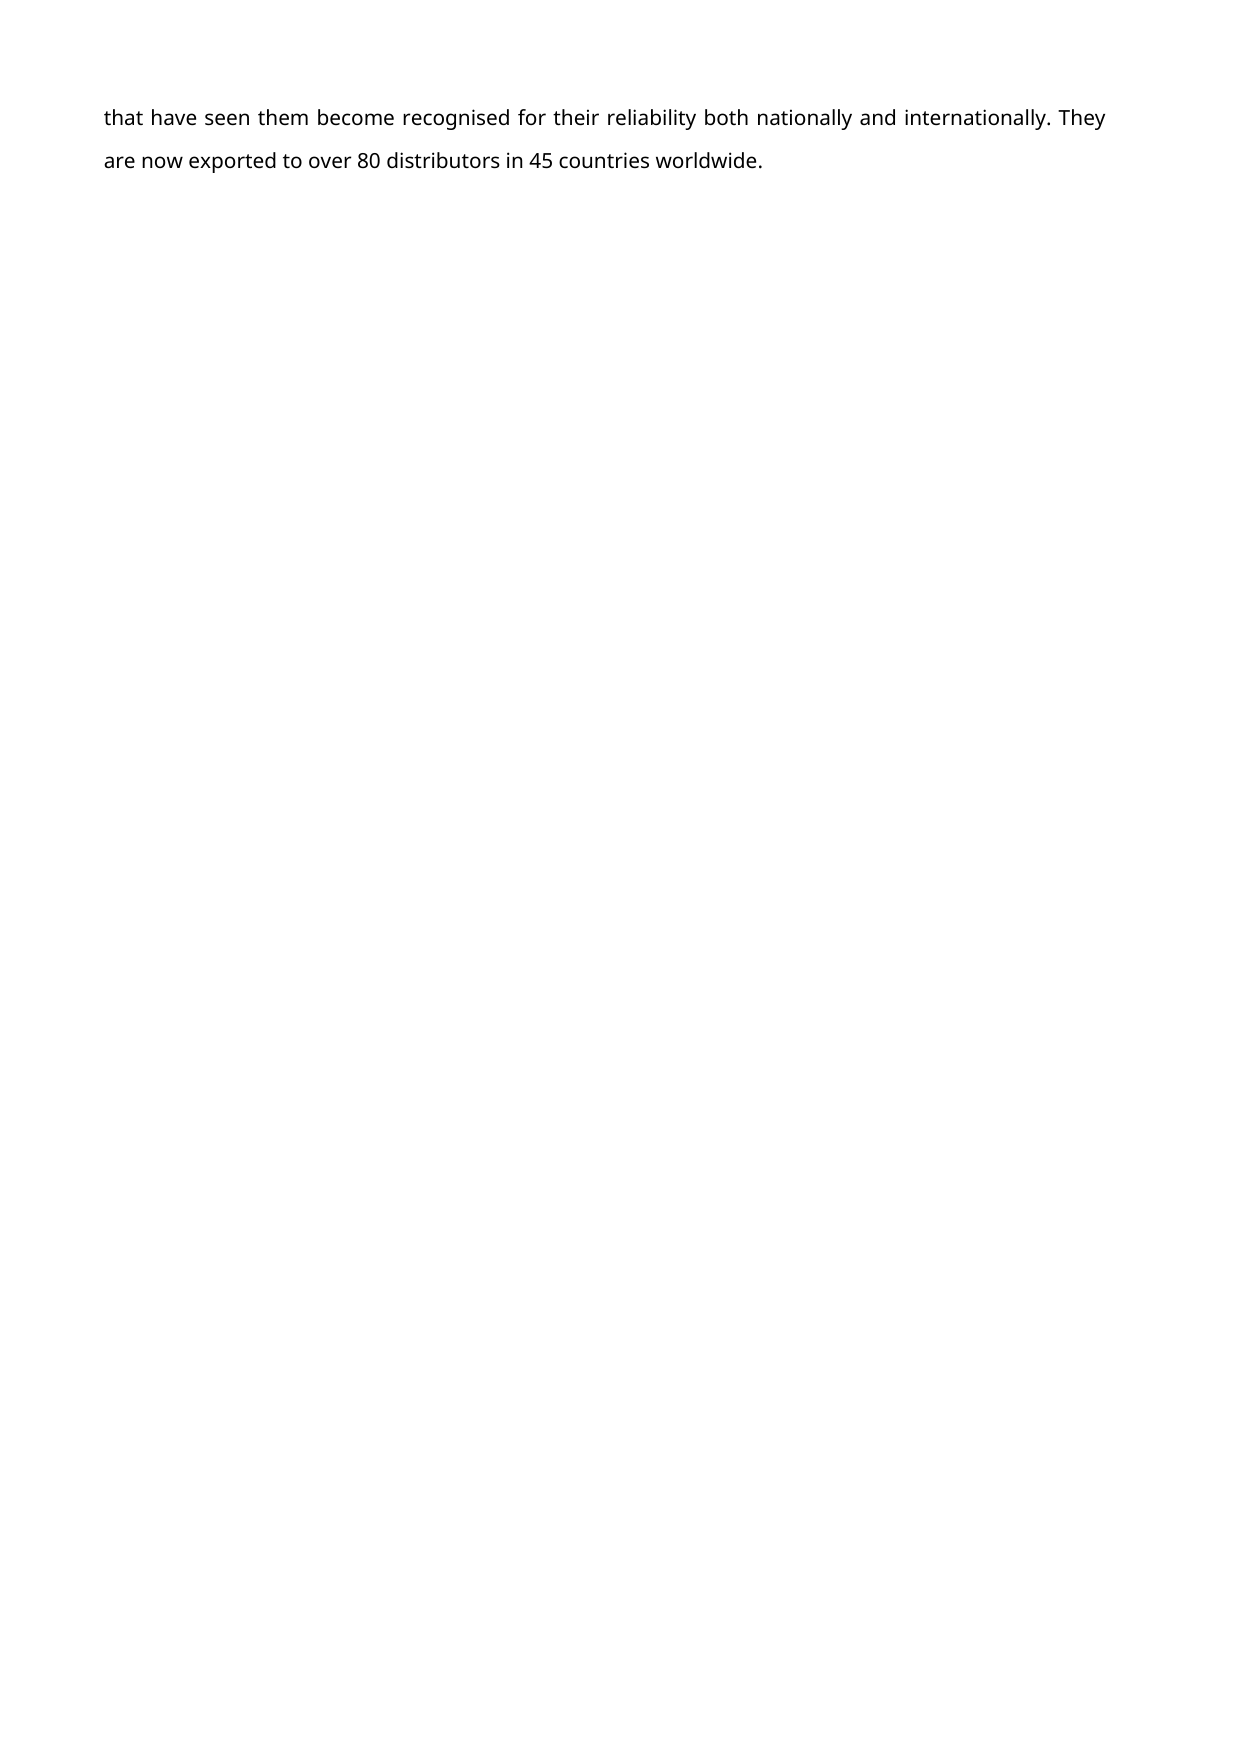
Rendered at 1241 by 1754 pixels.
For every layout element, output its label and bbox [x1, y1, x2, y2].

text [103, 103, 1107, 174]
